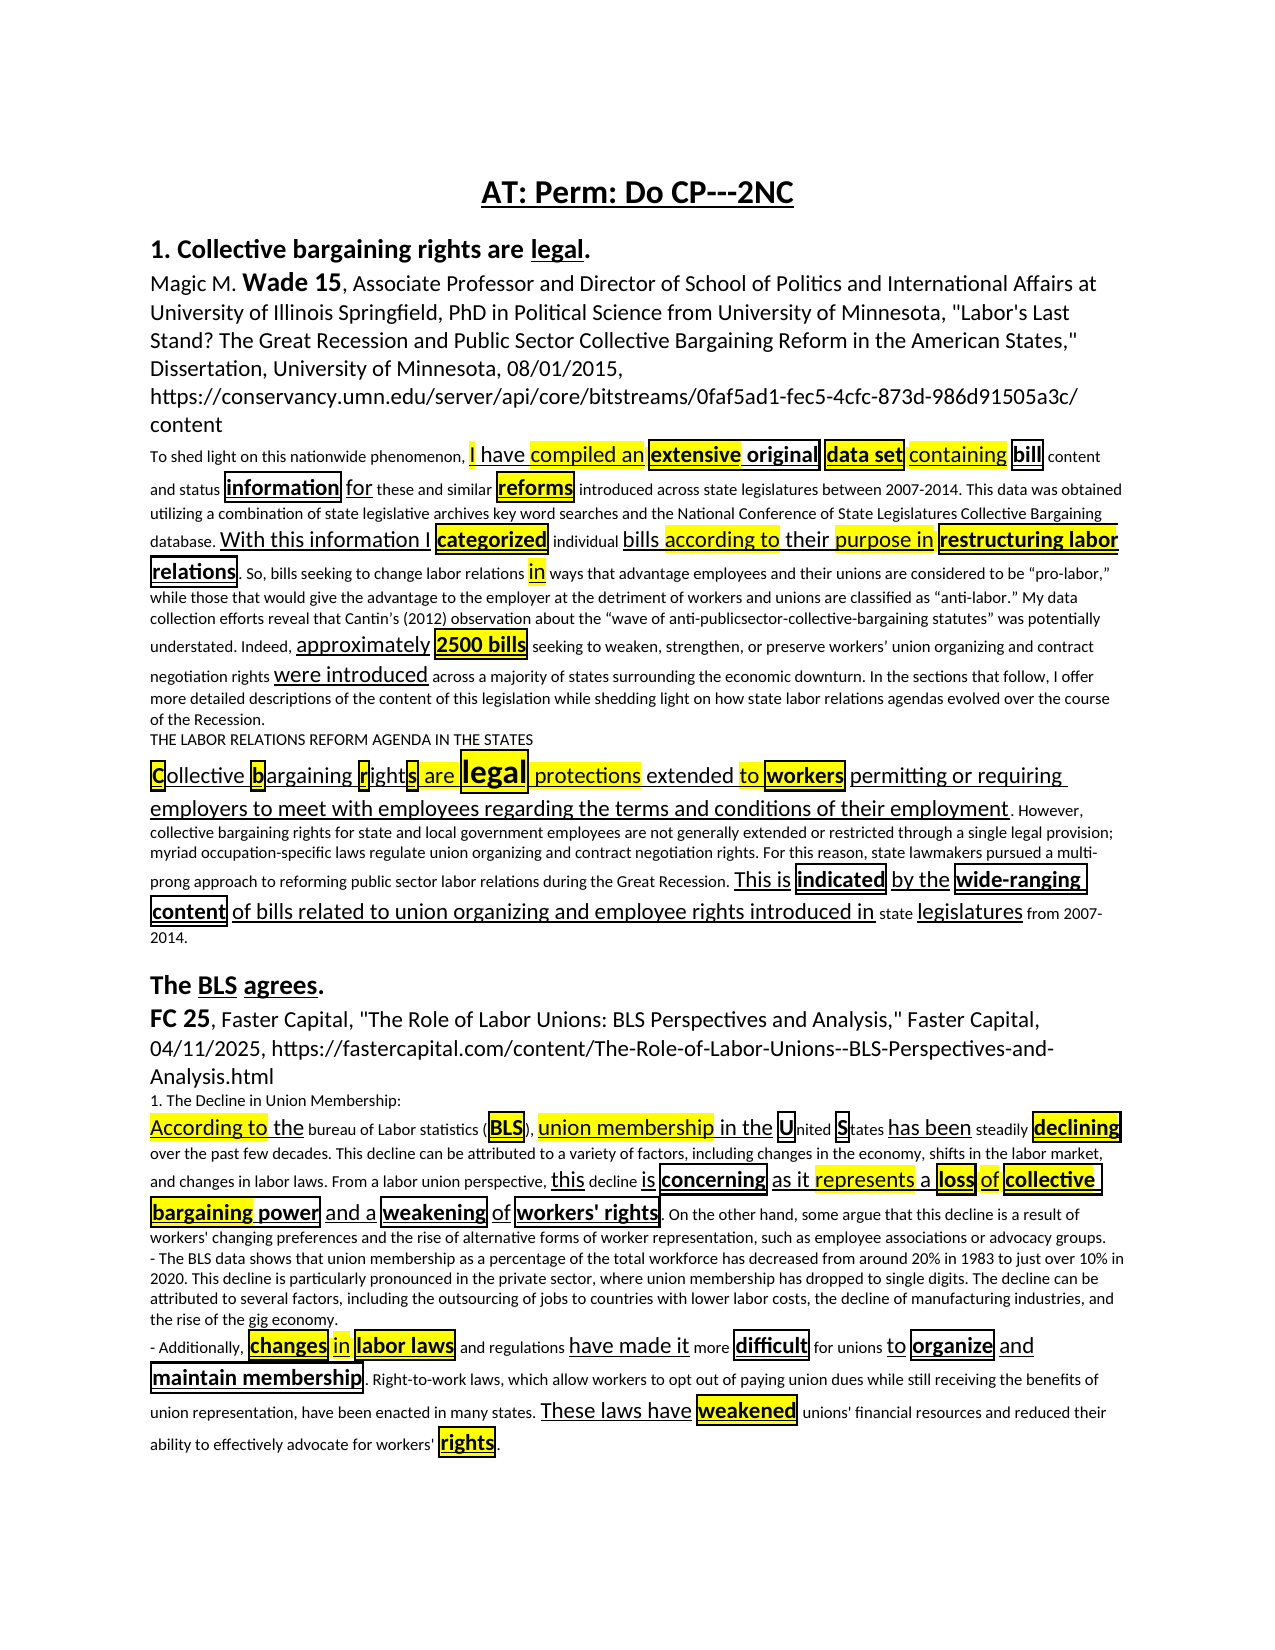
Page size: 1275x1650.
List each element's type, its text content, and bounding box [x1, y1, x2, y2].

text According to the bureau of Labor statistics (BLS), union membership in the United States has been steadily declining over the past few decades. This decline can be attributed to a variety of factors, including changes in the economy, shifts in the labor market, and changes in labor laws. From a labor union perspective, this decline is concerning as it represents a loss of collective bargaining power and a weakening of workers' rights. On the other hand, some argue that this decline is a result of workers' changing preferences and the rise of alternative forms of worker representation, such as employee associations or advocacy groups. [150, 1111, 1125, 1248]
subtitle The BLS agrees. [150, 968, 1125, 1001]
text - Additionally, changes in labor laws and regulations have made it more difficult for unions to organize and maintain membership. Right-to-work laws, which allow workers to opt out of paying union dues while still receiving the benefits of union representation, have been enacted in many states. These laws have weakened unions' financial resources and reduced their ability to effectively advocate for workers' rights. [150, 1329, 1125, 1458]
text FC 25, Faster Capital, "The Role of Labor Unions: BLS Perspectives and Analysis," Faster Capital, 04/11/2025, https://fastercapital.com/content/The-Role-of-Labor-Unions--BLS-Perspectives-and-Analysis.html [150, 1001, 1125, 1091]
subtitle AT: Perm: Do CP---2NC [150, 171, 1125, 212]
text - The BLS data shows that union membership as a percentage of the total workforce has decreased from around 20% in 1983 to just over 10% in 2020. This decline is particularly pronounced in the private sector, where union membership has dropped to single digits. The decline can be attributed to several factors, including the outsourcing of jobs to countries with lower labor costs, the decline of manufacturing industries, and the rise of the gig economy. [150, 1248, 1125, 1329]
text 1. The Decline in Union Membership: [150, 1091, 1125, 1111]
text THE LABOR RELATIONS REFORM AGENDA IN THE STATES [150, 729, 1125, 749]
subtitle 1. Collective bargaining rights are legal. [150, 232, 1125, 265]
text Magic M. Wade 15, Associate Professor and Director of School of Politics and International Affairs at University of Illinois Springfield, PhD in Political Science from University of Minnesota, "Labor's Last Stand? The Great Recession and Public Sector Collective Bargaining Reform in the American States," Dissertation, University of Minnesota, 08/01/2015, https://conservancy.umn.edu/server/api/core/bitstreams/0faf5ad1-fec5-4cfc-873d-986d91505a3c/content [150, 265, 1125, 438]
text Collective bargaining rights are legal protections extended to workers permitting or requiring employers to meet with employees regarding the terms and conditions of their employment. However, collective bargaining rights for state and local government employees are not generally extended or restricted through a single legal provision; myriad occupation-specific laws regulate union organizing and contract negotiation rights. For this reason, state lawmakers pursued a multi-prong approach to reforming public sector labor relations during the Great Recession. This is indicated by the wide-ranging content of bills related to union organizing and employee rights introduced in state legislatures from 2007-2014. [150, 749, 1125, 948]
text To shed light on this nationwide phenomenon, I have compiled an extensive original data set containing bill content and status information for these and similar reforms introduced across state legislatures between 2007-2014. This data was obtained utilizing a combination of state legislative archives key word searches and the National Conference of State Legislatures Collective Bargaining database. With this information I categorized individual bills according to their purpose in restructuring labor relations. So, bills seeking to change labor relations in ways that advantage employees and their unions are considered to be “pro-labor,” while those that would give the advantage to the employer at the detriment of workers and unions are classified as “anti-labor.” My data collection efforts reveal that Cantin’s (2012) observation about the “wave of anti-publicsector-collective-bargaining statutes” was potentially understated. Indeed, approximately 2500 bills seeking to weaken, strengthen, or preserve workers’ union organizing and contract negotiation rights were introduced across a majority of states surrounding the economic downturn. In the sections that follow, I offer more detailed descriptions of the content of this legislation while shedding light on how state labor relations agendas evolved over the course of the Recession. [150, 438, 1125, 729]
